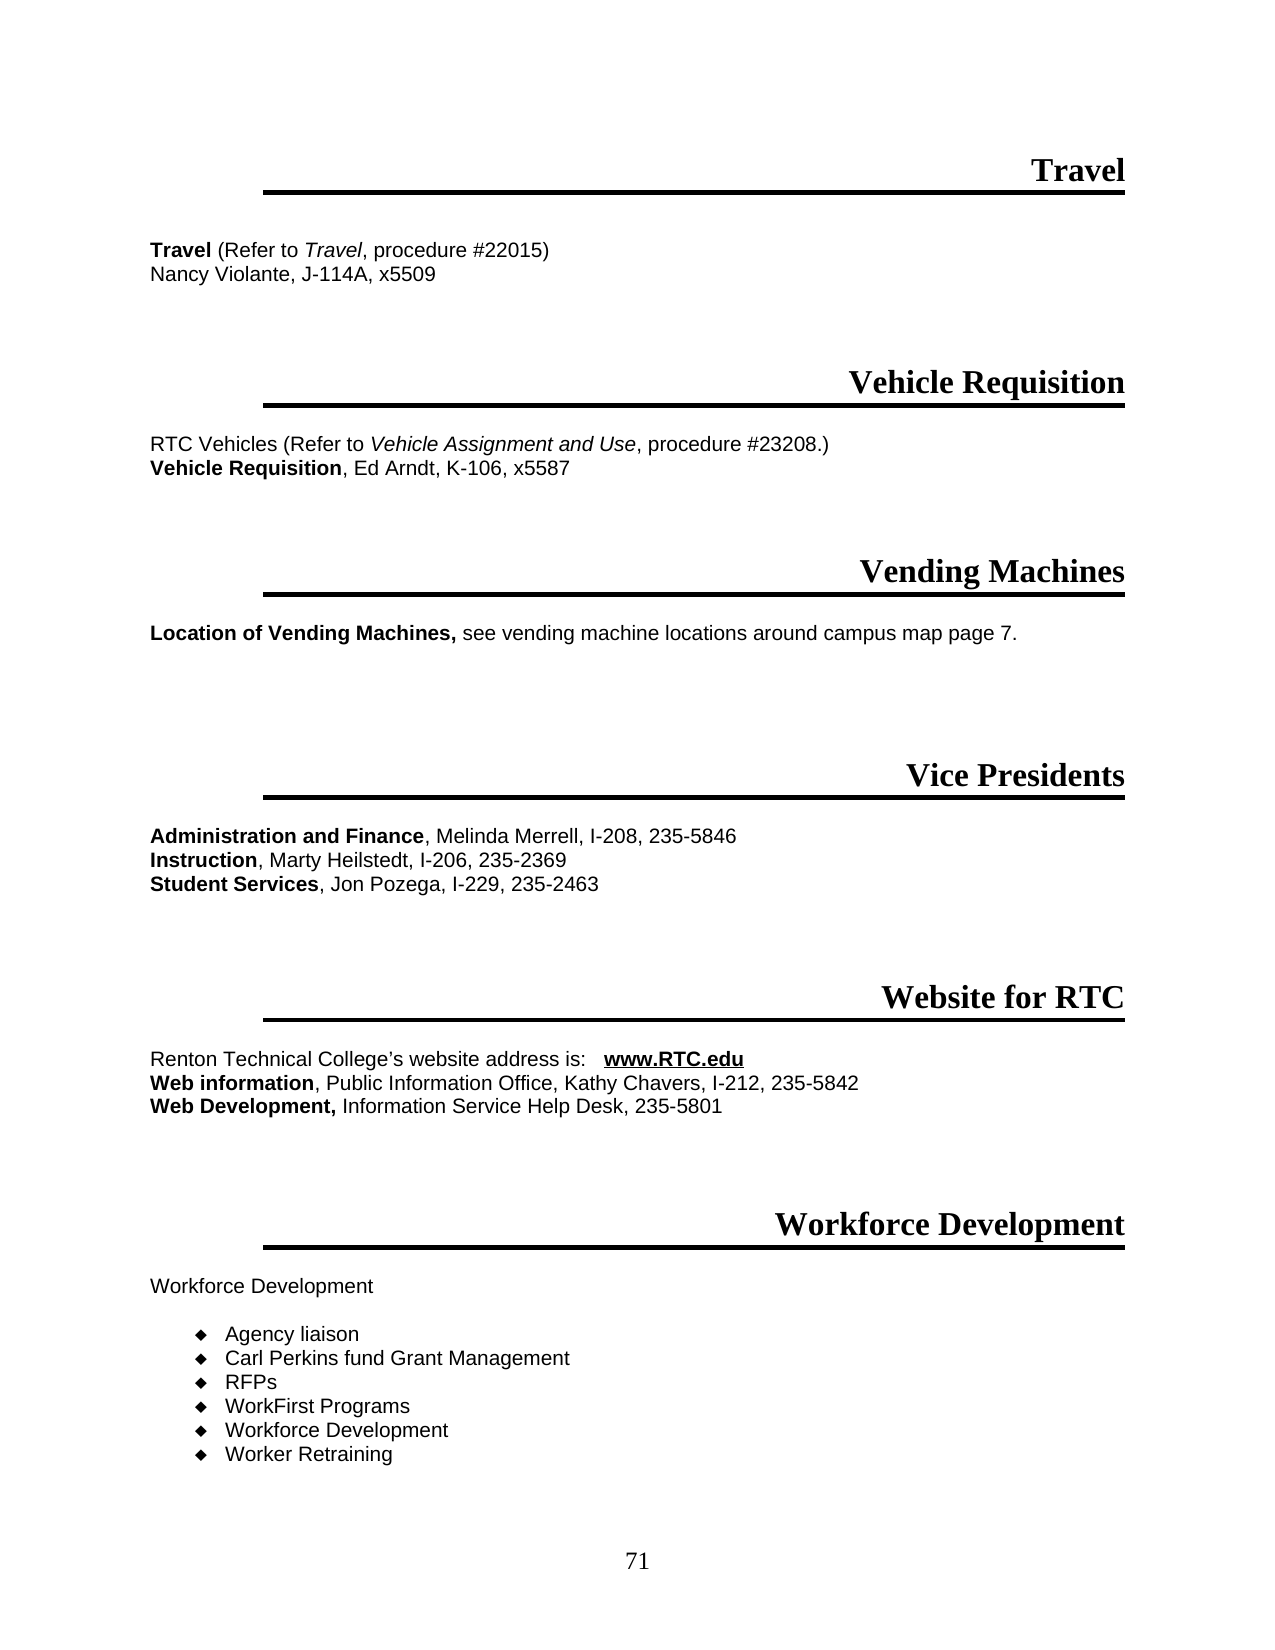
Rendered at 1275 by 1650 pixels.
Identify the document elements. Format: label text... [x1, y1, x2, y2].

list Workforce Development [195, 1418, 1125, 1442]
text Vehicle Requisition, Ed Arndt, K-106, x5587 [150, 456, 1125, 480]
text RTC Vehicles (Refer to Vehicle Assignment and Use, procedure #23208.) [150, 432, 1125, 456]
text Administration and Finance, Melinda Merrell, I-208, 235-5846 [150, 824, 1125, 848]
text Vice Presidents [262, 755, 1125, 800]
text Travel [262, 150, 1125, 195]
list Carl Perkins fund Grant Management [195, 1346, 1125, 1369]
subtitle Web Development, Information Service Help Desk, 235-5801 [150, 1094, 1097, 1118]
list Agency liaison [195, 1321, 1125, 1346]
list WorkFirst Programs [195, 1394, 1125, 1418]
text Location of Vending Machines, see vending machine locations around campus map page 7. [150, 621, 1125, 645]
text Workforce Development [262, 1204, 1125, 1249]
text Nancy Violante, J-114A, x5509 [150, 262, 1125, 286]
text Student Services, Jon Pozega, I-229, 235-2463 [150, 872, 1125, 896]
subtitle Web information, Public Information Office, Kathy Chavers, I-212, 235-5842 [150, 1070, 1097, 1094]
subtitle ’s website address is: www.RTC.edu [150, 1046, 1097, 1070]
text Travel (Refer to Travel, procedure #22015) [150, 238, 1125, 262]
list Worker Retraining [195, 1442, 1125, 1466]
list RFPs [195, 1369, 1125, 1394]
text Website for RTC [262, 977, 1125, 1022]
text Vending Machines [262, 552, 1125, 597]
text Workforce Development [150, 1273, 1125, 1297]
text Instruction, Marty Heilstedt, I-206, 235-2369 [150, 848, 1125, 872]
text Vehicle Requisition [262, 363, 1125, 408]
